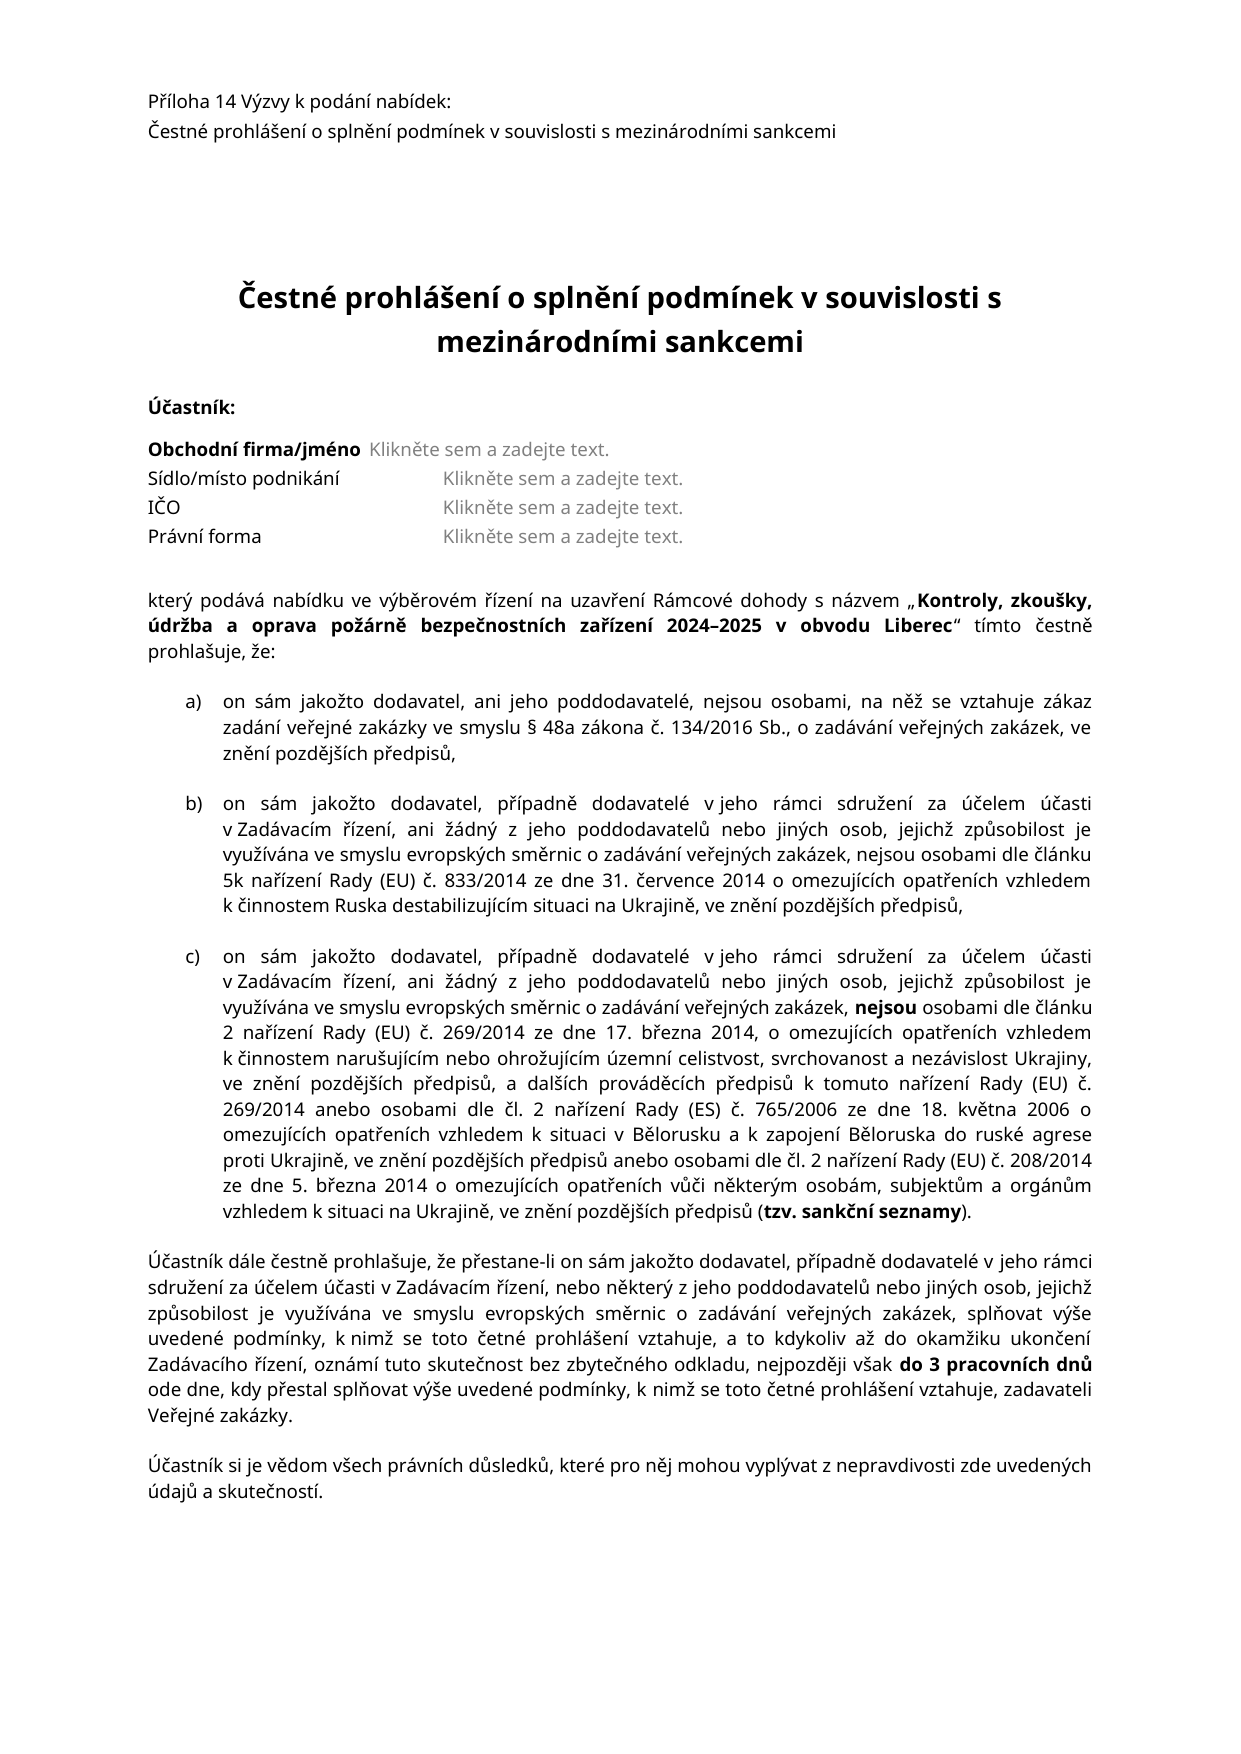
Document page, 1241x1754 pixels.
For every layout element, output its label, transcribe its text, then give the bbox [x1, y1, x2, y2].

text Účastník: [148, 390, 1093, 421]
text Obchodní firma/jméno [148, 433, 1093, 462]
text Čestné prohlášení o splnění podmínek v souvislosti s mezinárodními sankcemi [148, 278, 1093, 361]
text Účastník si je vědom všech právních důsledků, které pro něj mohou vyplývat z nepravdivosti zde uvedených údajů a skutečností. [148, 1452, 1093, 1503]
text Právní forma [148, 520, 1093, 549]
list on sám jakožto dodavatel, případně dodavatelé v jeho rámci sdružení za účelem účasti v Zadávacím řízení, ani žádný z jeho poddodavatelů nebo jiných osob, jejichž způsobilost je využívána ve smyslu evropských směrnic o zadávání veřejných zakázek, nejsou osobami dle článku 5k nařízení Rady (EU) č. 833/2014 ze dne 31. července 2014 o omezujících opatřeních vzhledem k činnostem Ruska destabilizujícím situaci na Ukrajině, ve znění pozdějších předpisů, [185, 790, 1093, 918]
text Sídlo/místo podnikání [148, 462, 1093, 491]
list on sám jakožto dodavatel, ani jeho poddodavatelé, nejsou osobami, na něž se vztahuje zákaz zadání veřejné zakázky ve smyslu § 48a zákona č. 134/2016 Sb., o zadávání veřejných zakázek, ve znění pozdějších předpisů, [185, 689, 1093, 765]
text IČO [148, 491, 1093, 520]
list on sám jakožto dodavatel, případně dodavatelé v jeho rámci sdružení za účelem účasti v Zadávacím řízení, ani žádný z jeho poddodavatelů nebo jiných osob, jejichž způsobilost je využívána ve smyslu evropských směrnic o zadávání veřejných zakázek, nejsou osobami dle článku 2 nařízení Rady (EU) č. 269/2014 ze dne 17. března 2014, o omezujících opatřeních vzhledem k činnostem narušujícím nebo ohrožujícím územní celistvost, svrchovanost a nezávislost Ukrajiny, ve znění pozdějších předpisů, a dalších prováděcích předpisů k tomuto nařízení Rady (EU) č. 269/2014 anebo osobami dle čl. 2 nařízení Rady (ES) č. 765/2006 ze dne 18. května 2006 o omezujících opatřeních vzhledem k situaci v Bělorusku a k zapojení Běloruska do ruské agrese proti Ukrajině, ve znění pozdějších předpisů anebo osobami dle čl. 2 nařízení Rady (EU) č. 208/2014 ze dne 5. března 2014 o omezujících opatřeních vůči některým osobám, subjektům a orgánům vzhledem k situaci na Ukrajině, ve znění pozdějších předpisů (tzv. sankční seznamy). [185, 943, 1093, 1224]
text který podává nabídku ve výběrovém řízení na uzavření Rámcové dohody s názvem „Kontroly, zkoušky, údržba a oprava požárně bezpečnostních zařízení 2024–2025 v obvodu Liberec“ tímto čestně prohlašuje, že: [148, 587, 1093, 664]
text Účastník dále čestně prohlašuje, že přestane-li on sám jakožto dodavatel, případně dodavatelé v jeho rámci sdružení za účelem účasti v Zadávacím řízení, nebo některý z jeho poddodavatelů nebo jiných osob, jejichž způsobilost je využívána ve smyslu evropských směrnic o zadávání veřejných zakázek, splňovat výše uvedené podmínky, k nimž se toto četné prohlášení vztahuje, a to kdykoliv až do okamžiku ukončení Zadávacího řízení, oznámí tuto skutečnost bez zbytečného odkladu, nejpozději však do 3 pracovních dnů ode dne, kdy přestal splňovat výše uvedené podmínky, k nimž se toto četné prohlášení vztahuje, zadavateli Veřejné zakázky. [148, 1249, 1093, 1427]
